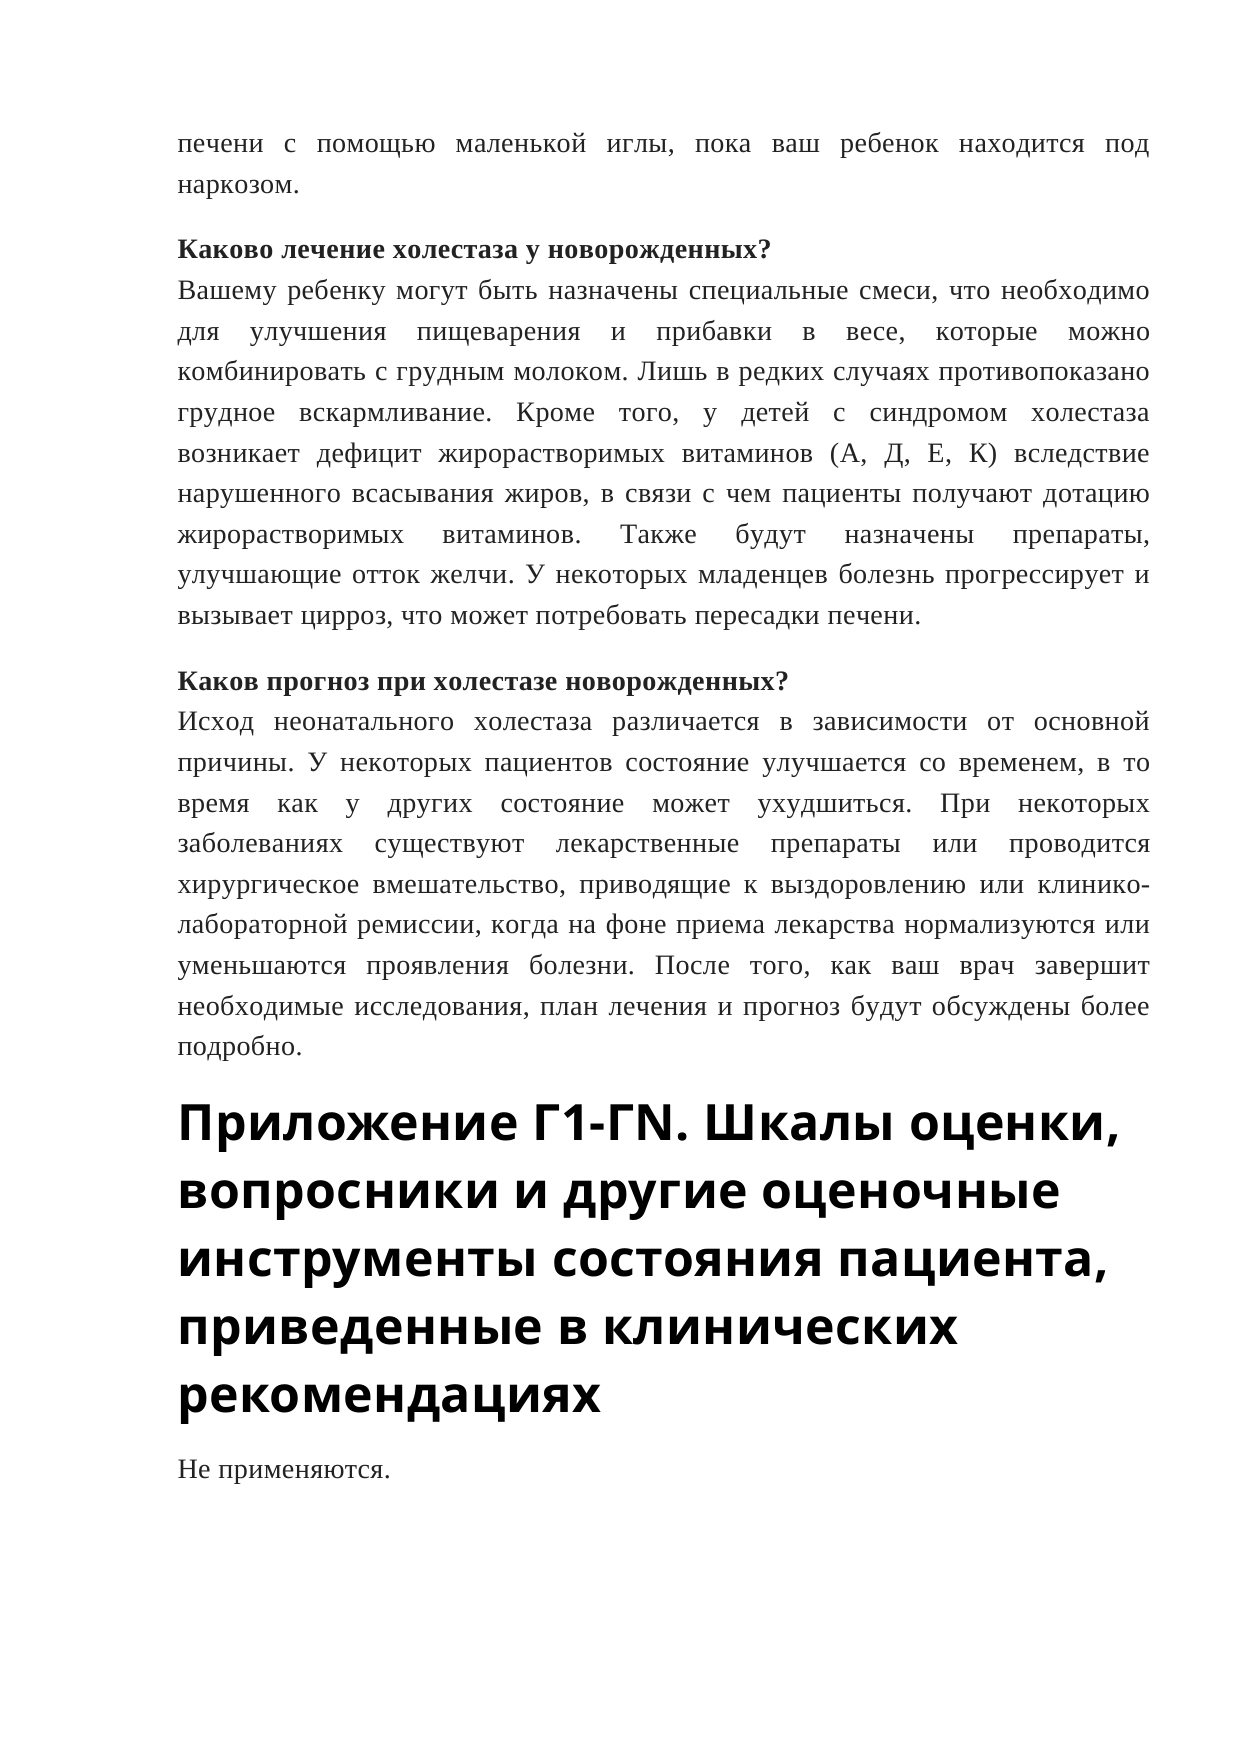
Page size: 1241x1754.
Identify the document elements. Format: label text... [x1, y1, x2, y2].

text Приложение Г1-ГN. Шкалы оценки, вопросники и другие оценочные инструменты состояния пациента, приведенные в клинических рекомендациях [177, 1087, 1152, 1427]
text Не применяются. [177, 1444, 1152, 1485]
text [177, 118, 1152, 199]
text Каково лечение холестаза у новорожденных? [177, 224, 1152, 265]
text Каков прогноз при холестазе новорожденных? [177, 656, 1152, 696]
text Исход неонатального холестаза различается в зависимости от основной причины. У некоторых пациентов состояние улучшается со временем, в то время как у других состояние может ухудшиться. При некоторых заболеваниях существуют лекарственные препараты или проводится хирургическое вмешательство, приводящие к выздоровлению или клинико-лабораторной ремиссии, когда на фоне приема лекарства нормализуются или уменьшаются проявления болезни. После того, как ваш врач завершит необходимые исследования, план лечения и прогноз будут обсуждены более подробно. [177, 696, 1152, 1062]
text Вашему ребенку могут быть назначены специальные смеси, что необходимо для улучшения пищеварения и прибавки в весе, которые можно комбинировать с грудным молоком. Лишь в редких случаях противопоказано грудное вскармливание. Кроме того, у детей с синдромом холестаза возникает дефицит жирорастворимых витаминов (А, Д, Е, К) вследствие нарушенного всасывания жиров, в связи с чем пациенты получают дотацию жирорастворимых витаминов. Также будут назначены препараты, улучшающие отток желчи. У некоторых младенцев болезнь прогрессирует и вызывает цирроз, что может потребовать пересадки печени. [177, 265, 1152, 631]
